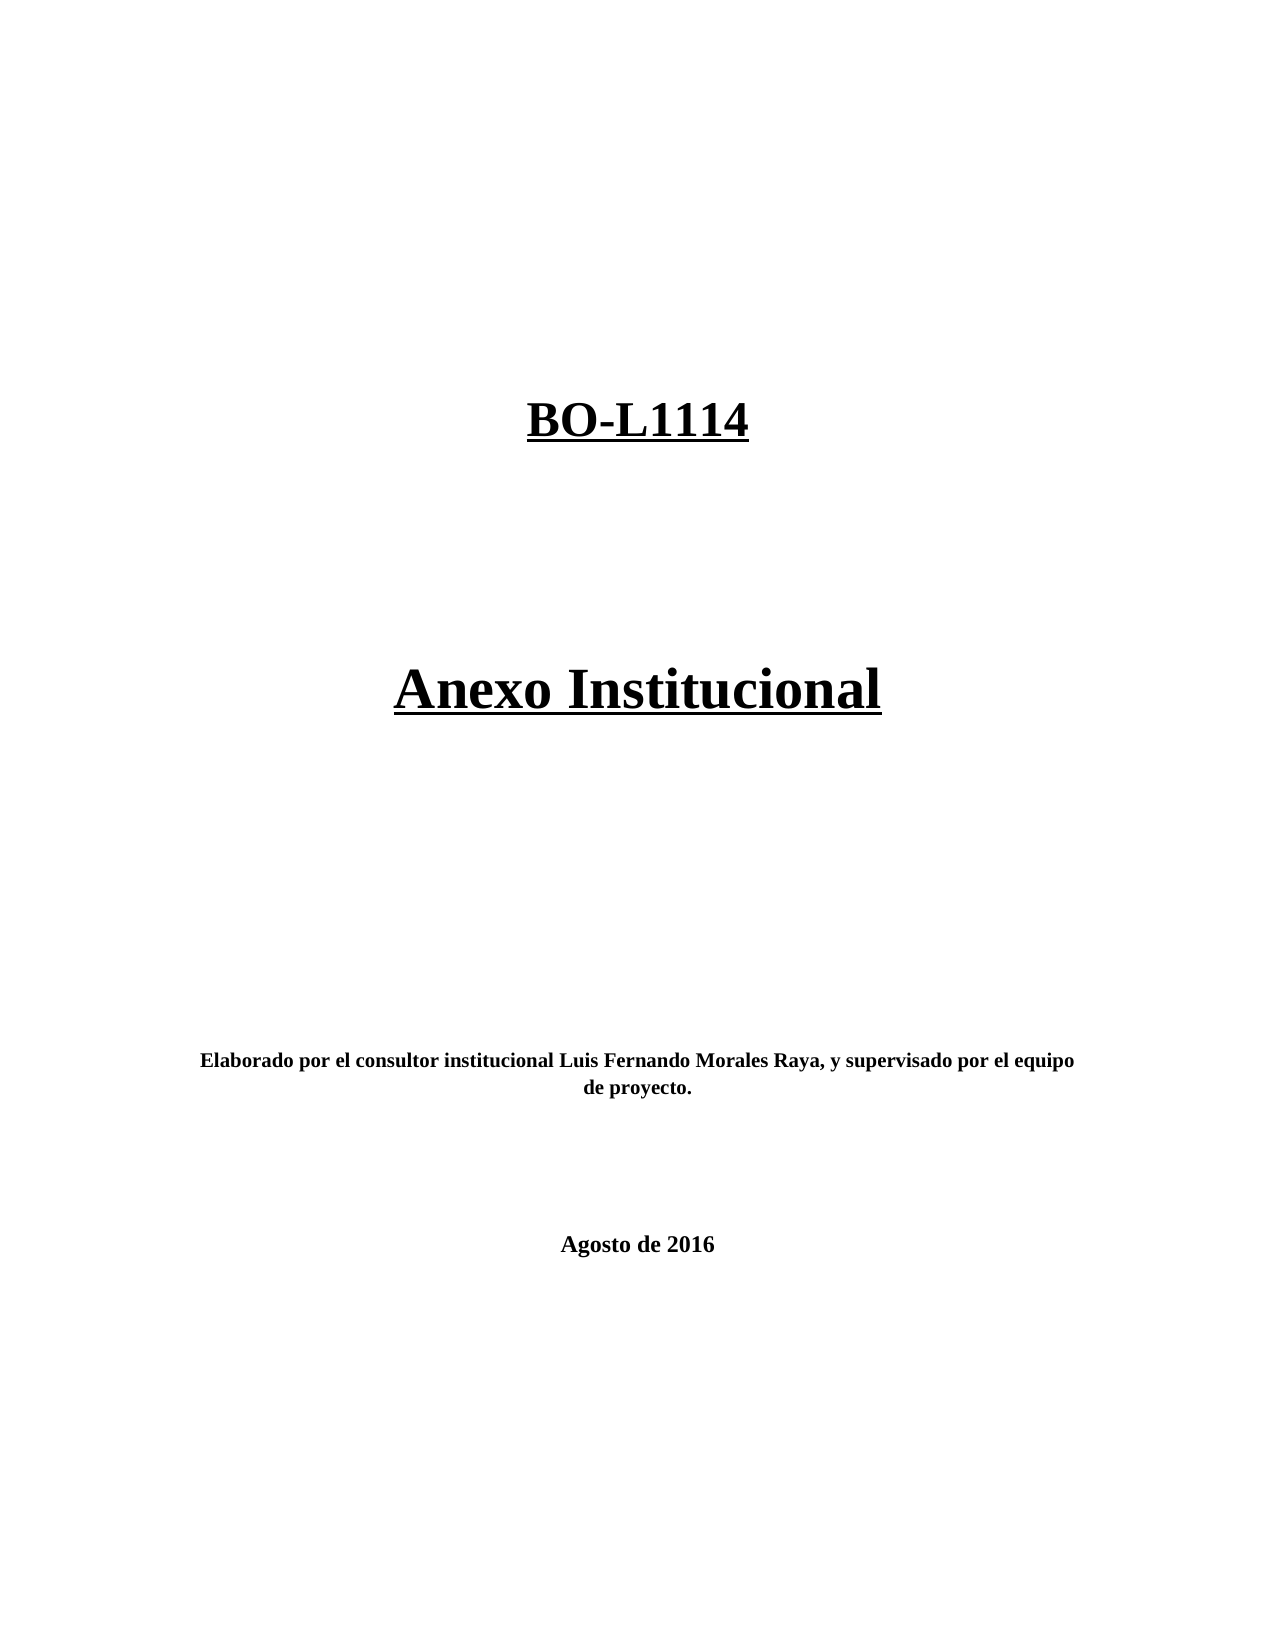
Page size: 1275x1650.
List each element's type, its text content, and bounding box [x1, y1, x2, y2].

text BO-L1114 [187, 390, 1088, 447]
text Elaborado por el consultor institucional Luis Fernando Morales Raya, y supervisado por el equipo de proyecto. [187, 1048, 1088, 1099]
text Agosto de 2016 [187, 1229, 1088, 1257]
text Anexo Institucional [187, 654, 1088, 721]
